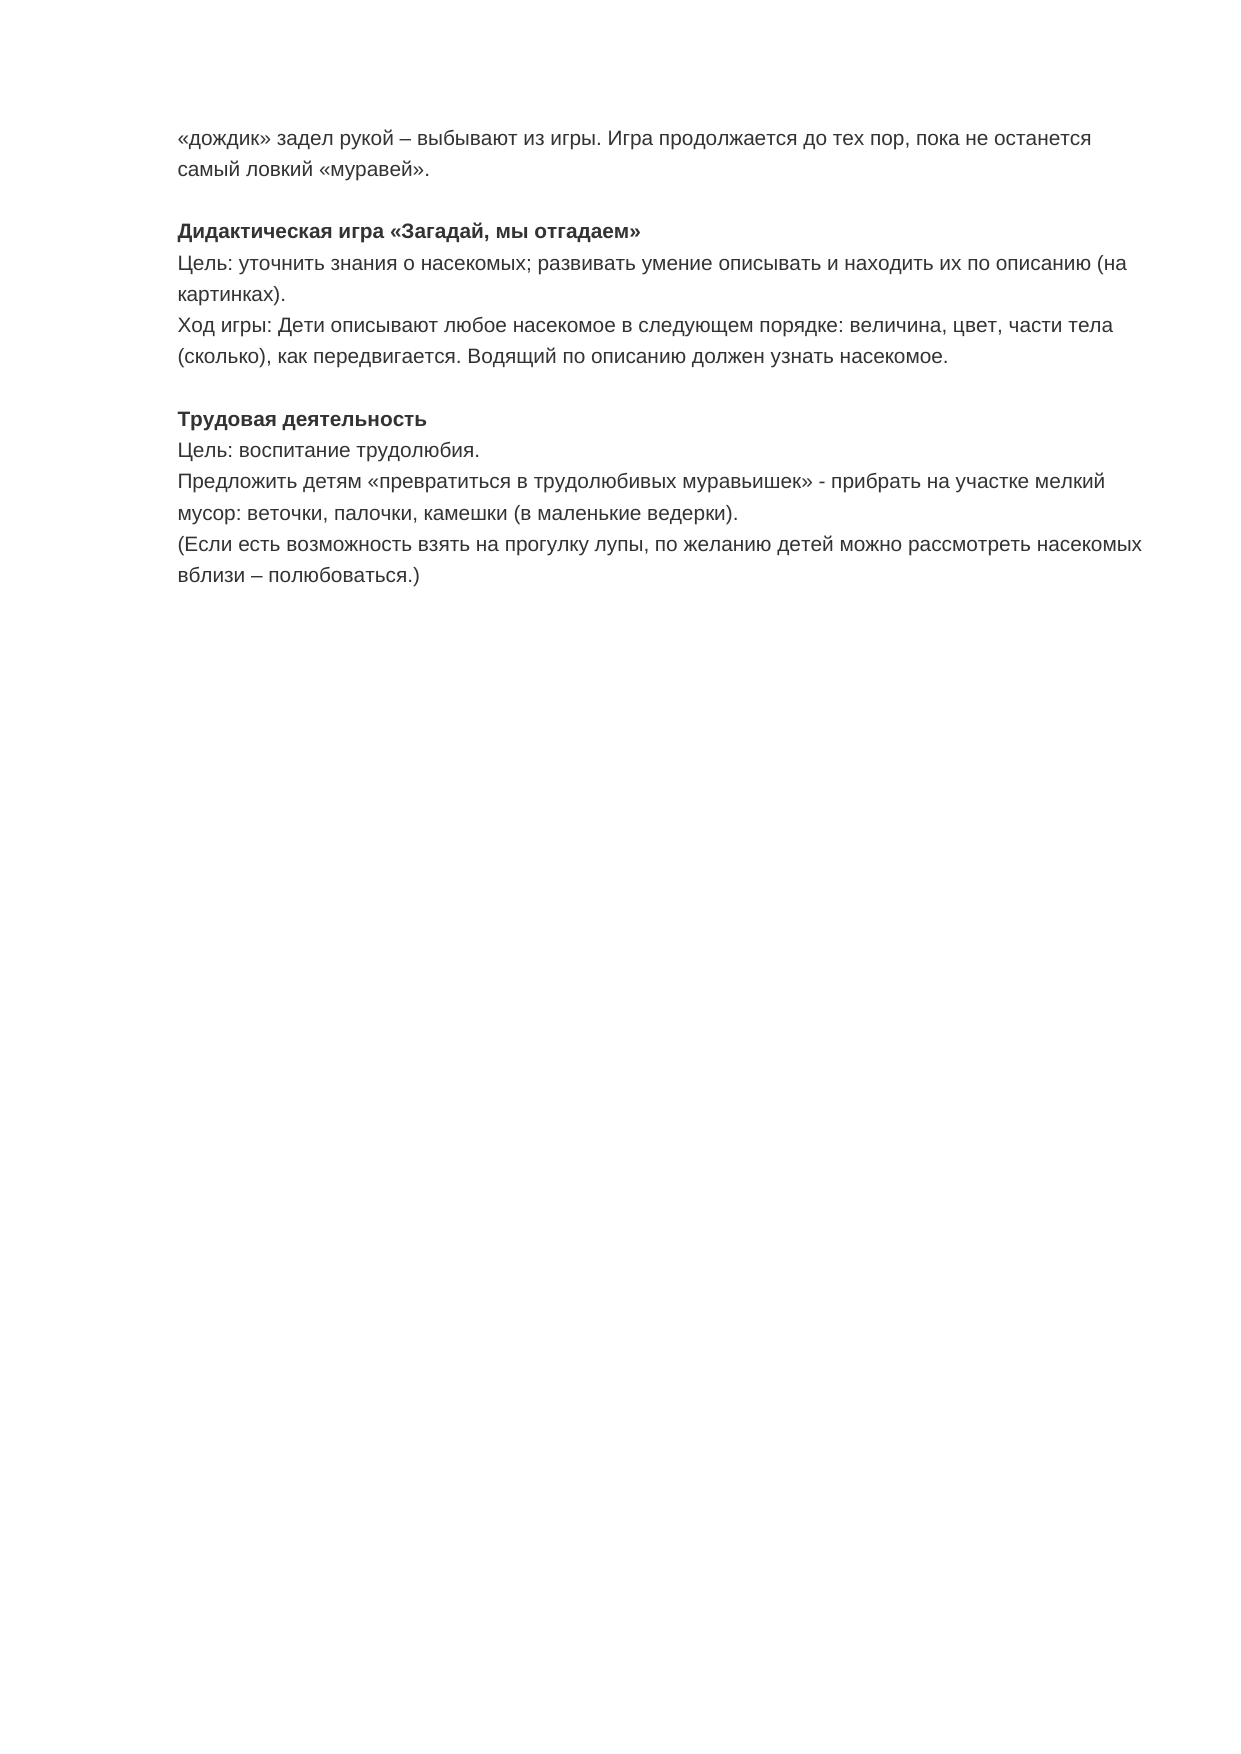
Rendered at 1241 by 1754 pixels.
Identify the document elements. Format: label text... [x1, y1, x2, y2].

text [177, 118, 1152, 181]
text (Если есть возможность взять на прогулку лупы, по желанию детей можно рассмотреть насекомых вблизи – полюбоваться.) [177, 524, 1152, 587]
text Трудовая деятельность [177, 399, 1152, 431]
text Дидактическая игра «Загадай, мы отгадаем» [177, 212, 1152, 243]
text Цель: уточнить знания о насекомых; развивать умение описывать и находить их по описанию (на картинках). [177, 243, 1152, 306]
text Цель: воспитание трудолюбия. [177, 431, 1152, 462]
text Предложить детям «превратиться в трудолюбивых муравьишек» - прибрать на участке мелкий мусор: веточки, палочки, камешки (в маленькие ведерки). [177, 462, 1152, 524]
text Ход игры: Дети описывают любое насекомое в следующем порядке: величина, цвет, части тела (сколько), как передвигается. Водящий по описанию должен узнать насекомое. [177, 306, 1152, 368]
